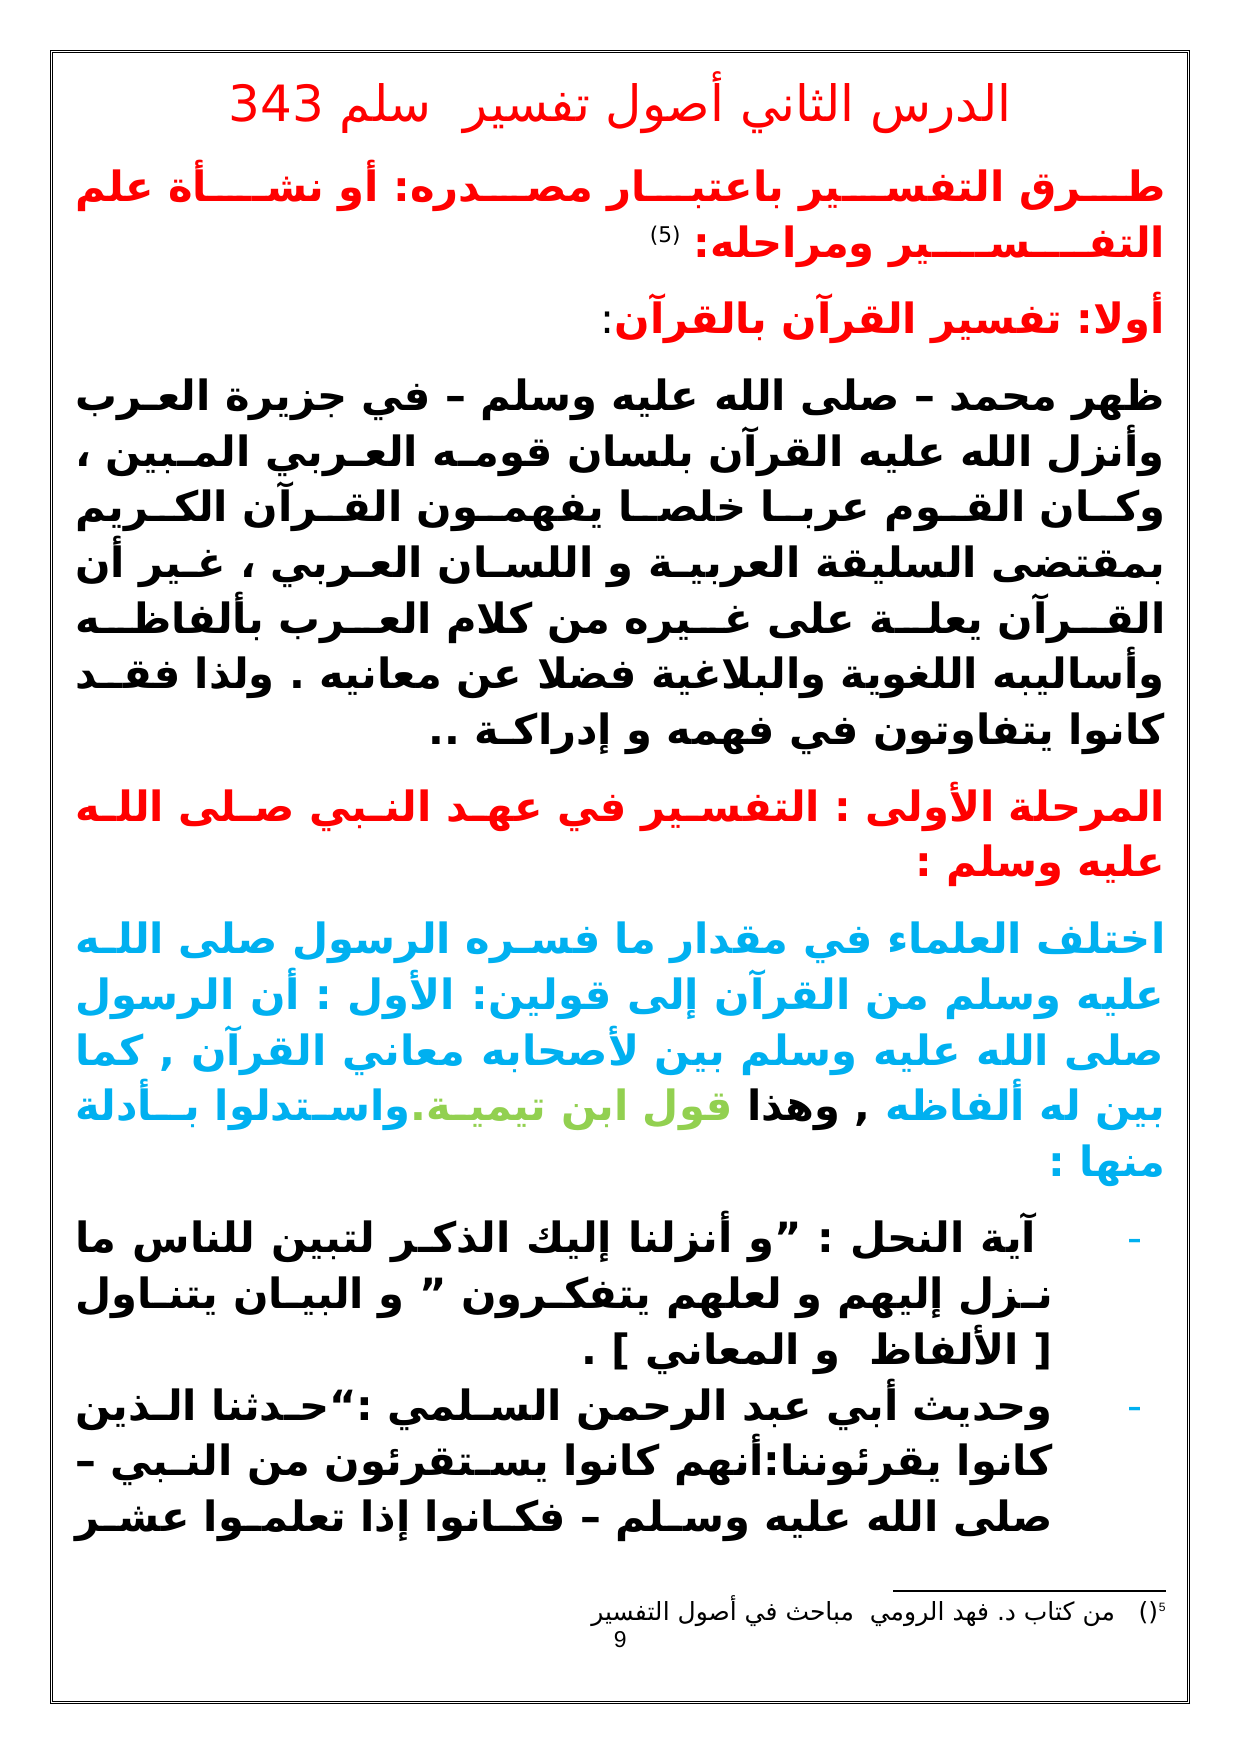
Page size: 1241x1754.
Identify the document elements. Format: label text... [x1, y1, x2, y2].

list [75, 1381, 1128, 1541]
text الدرس الثاني أصول تفسير سلم 343 [75, 75, 1165, 133]
text أولا: تفسير القرآن بالقرآن: [75, 295, 1165, 343]
text طرق التفسير باعتبار مصدره: أو نشـأة علم التفــــســــير ومراحله: () [75, 163, 1165, 267]
text ظهر محمد – صلى الله عليه وسلم – في جزيرة العرب وأنزل الله عليه القرآن بلسان قومه العربي المبين ، وكان القوم عربا خلصا يفهمون القرآن الكريم بمقتضى السليقة العربية و اللسان العربي ، غير أن القرآن يعلة على غيره من كلام العرب بألفاظه وأساليبه اللغوية والبلاغية فضلا عن معانيه . ولذا فقد كانوا يتفاوتون في فهمه و إدراكـة .. [75, 372, 1165, 754]
text المرحلة الأولى : التفسير في عهد النبي صلى الله عليه وسلم : [75, 782, 1165, 887]
text اختلف العلماء في مقدار ما فسـره الرسول صلى الله عليه وسلم من القرآن إلى قولين: الأول : أن الرسول صلى الله عليه وسلم بين لأصحابه معاني القرآن , كما بين له ألفاظه , وهذا قول ابن تيمية.واستدلوا بـأدلة منها : [75, 915, 1165, 1186]
list آية النحل : ”و أنزلنا إليك الذكـر لتبين للناس ما نزل إليهم و لعلهم يتفكرون ” و البيان يتناول [ الألفاظ و المعاني ] . [75, 1214, 1128, 1374]
